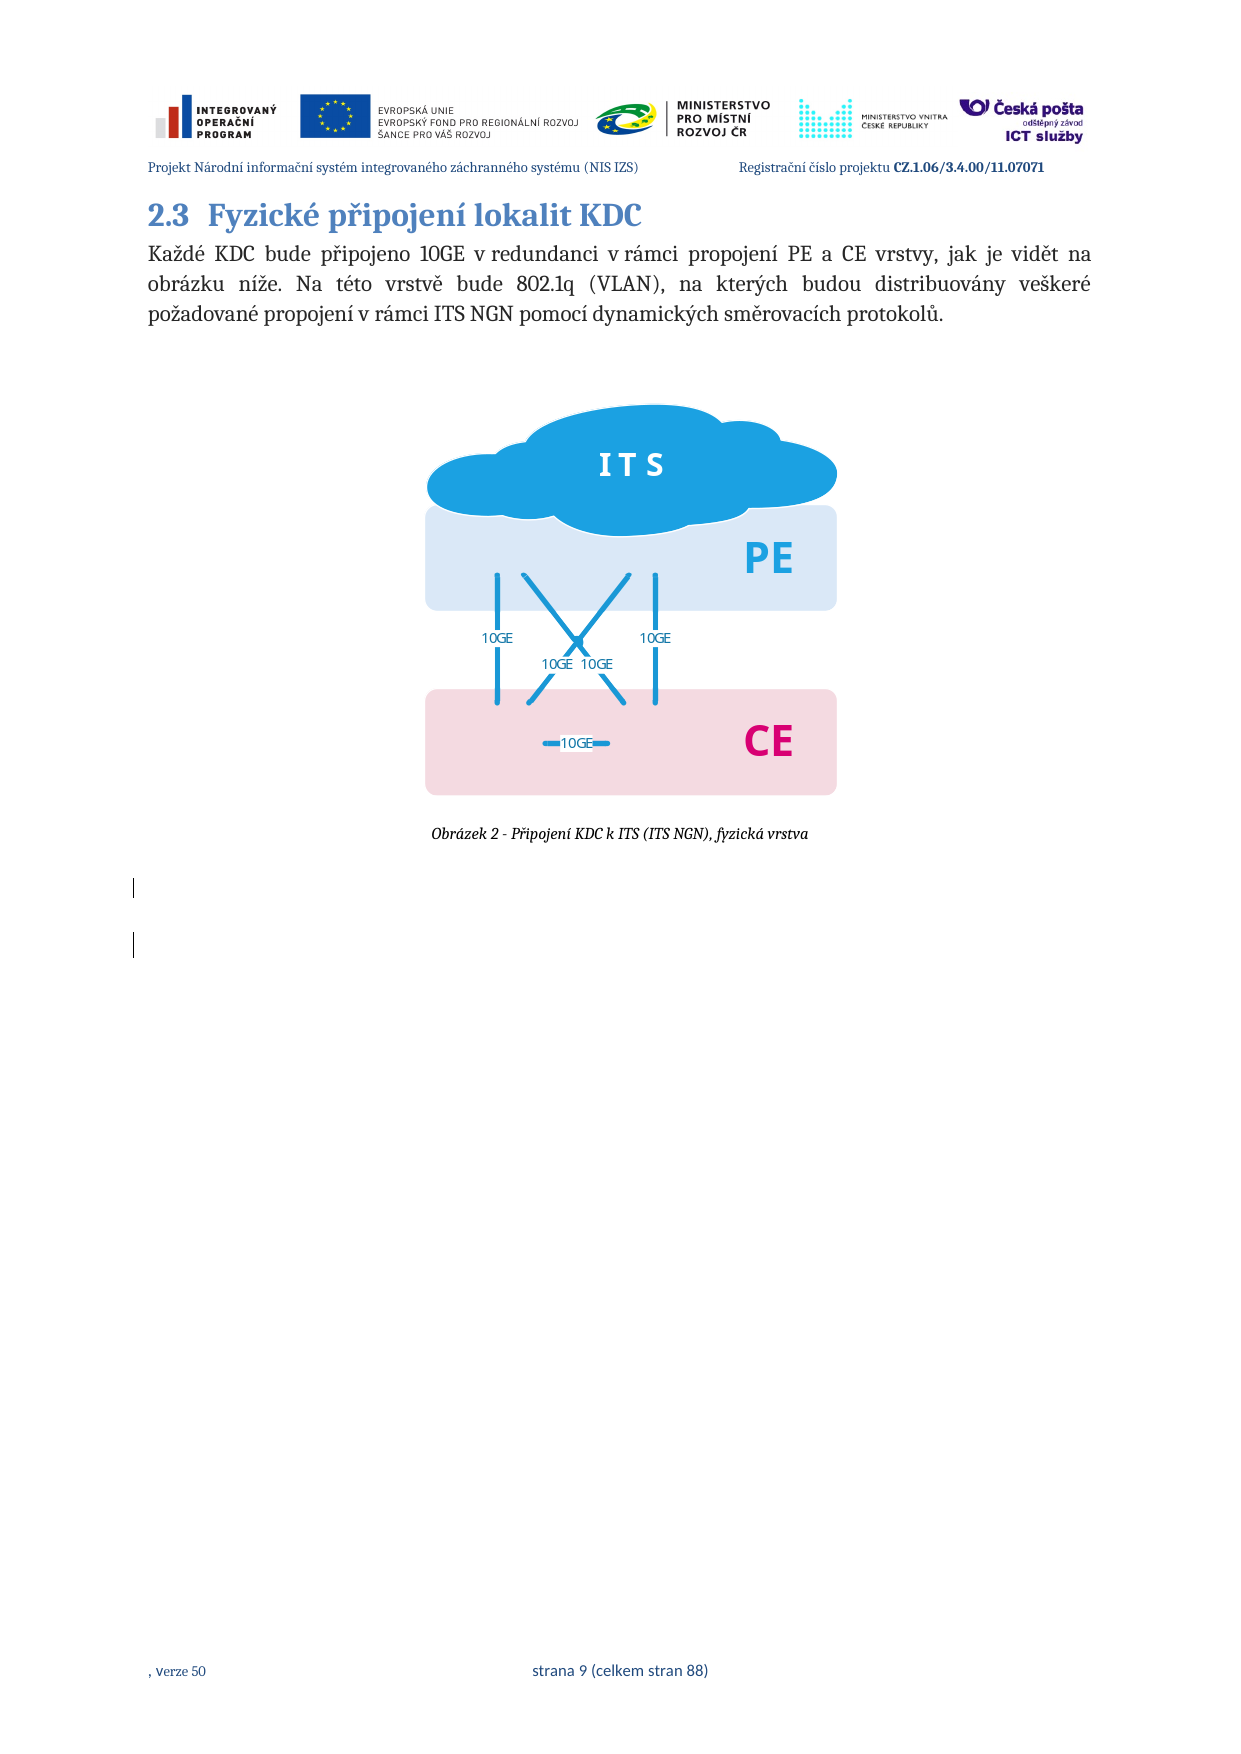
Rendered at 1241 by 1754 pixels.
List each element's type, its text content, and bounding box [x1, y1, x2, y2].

picture [147, 86, 1091, 152]
text Obrázek 2 - Připojení KDC k ITS (ITS NGN), fyzická vrstva [148, 824, 1092, 844]
text Každé KDC bude připojeno 10GE v redundanci v rámci propojení PE a CE vrstvy, jak je vidět na obrázku níže. Na této vrstvě bude 802.1q (VLAN), na kterých budou distribuovány veškeré požadované propojení v rámci ITS NGN pomocí dynamických směrovacích protokolů. [148, 241, 1092, 327]
subtitle Fyzické připojení lokalit KDC [148, 196, 1092, 235]
